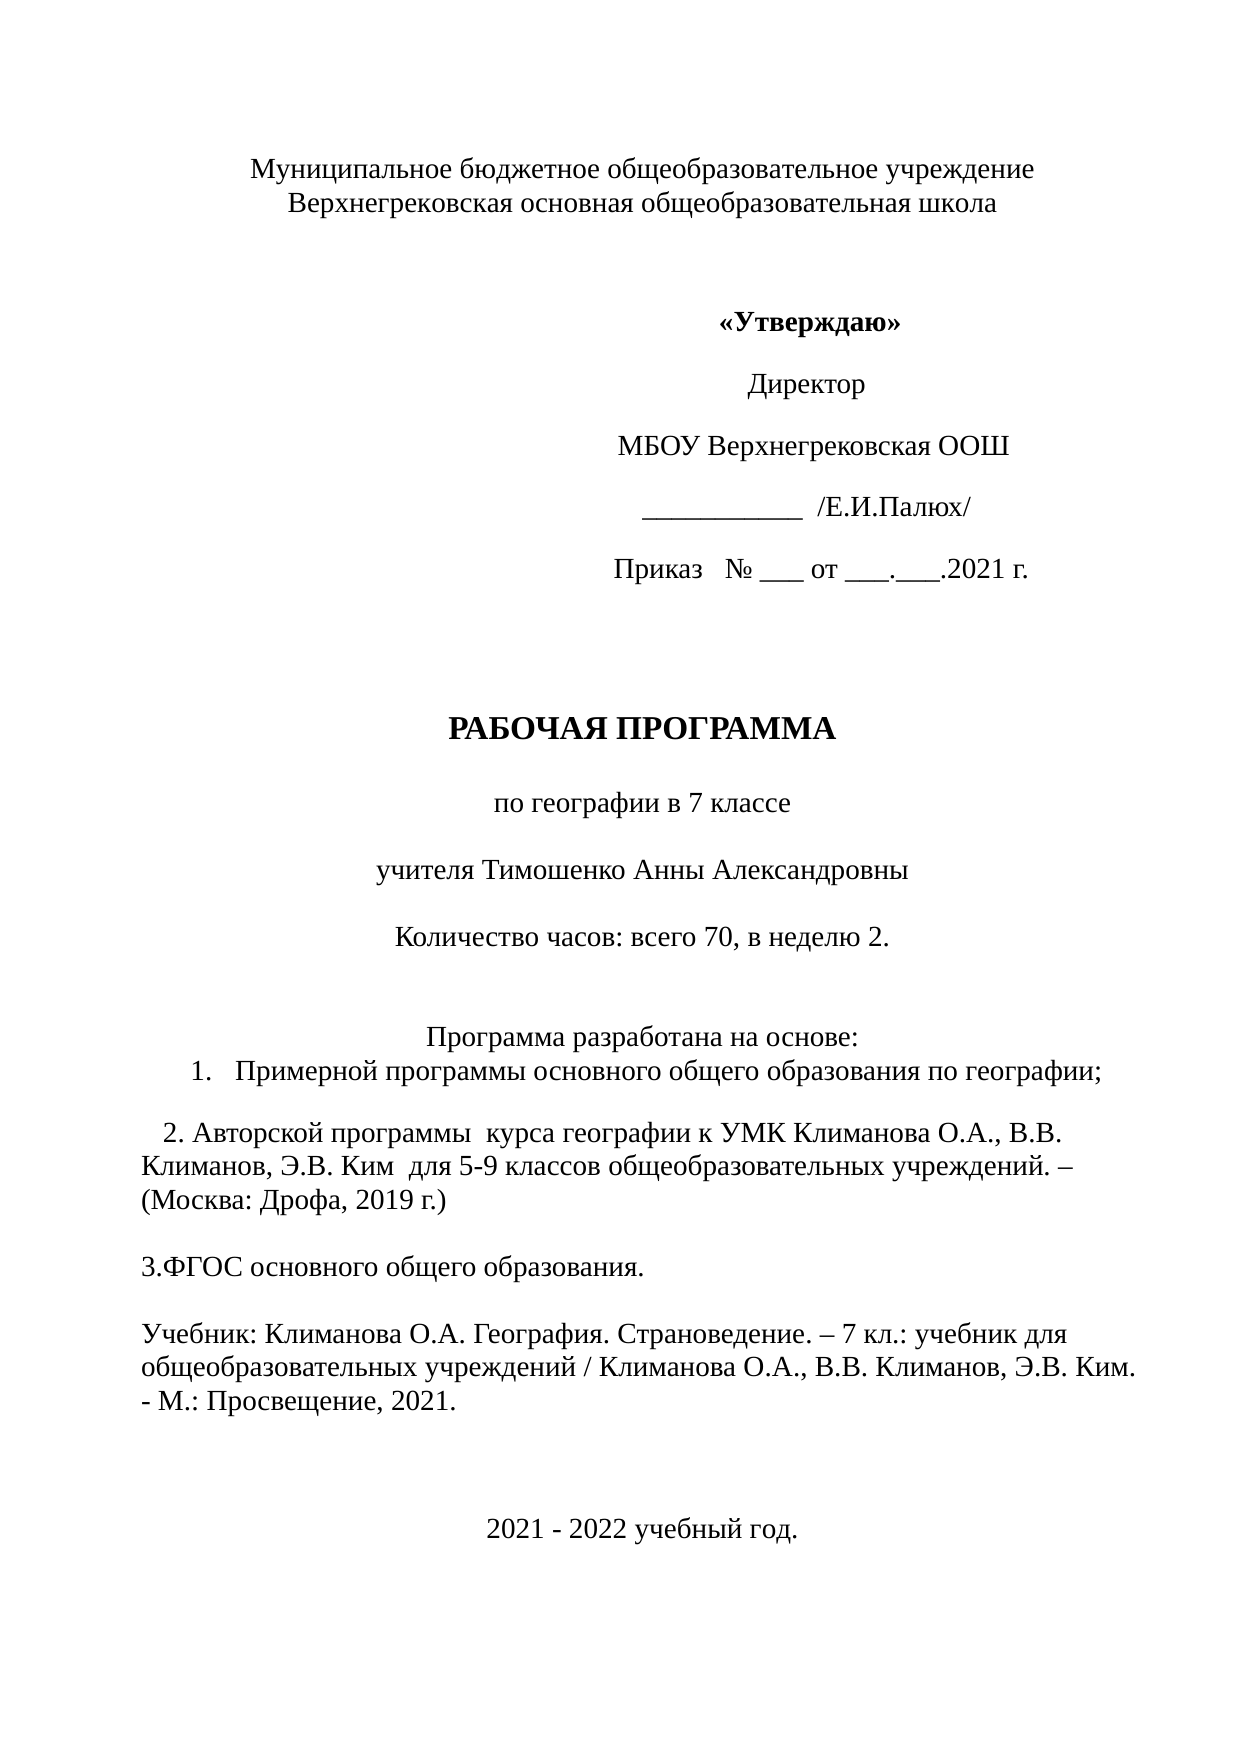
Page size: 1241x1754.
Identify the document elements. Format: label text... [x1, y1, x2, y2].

text Учебник: Климанова О.А. География. Страноведение. – 7 кл.: учебник для общеобразовательных учреждений / Климанова О.А., В.В. Климанов, Э.В. Ким. - М.: Просвещение, 2021. [141, 1316, 1152, 1417]
text «Утверждаю» [133, 304, 1152, 338]
text РАБОЧАЯ ПРОГРАММА [133, 708, 1152, 746]
text 3.ФГОС основного общего образования. [141, 1249, 1152, 1282]
text ___________ /Е.И.Палюх/ [133, 489, 1152, 523]
text Муниципальное бюджетное общеобразовательное учреждение [133, 151, 1152, 185]
list Примерной программы основного общего образования по географии; [141, 1053, 1152, 1087]
text 2021 - 2022 учебный год. [133, 1512, 1152, 1545]
text Приказ № ___ от ___.___.2021 г. [133, 551, 1152, 584]
text по географии в 7 классе [133, 785, 1152, 818]
text МБОУ Верхнегрековская ООШ [133, 428, 1152, 461]
text Программа разработана на основе: [133, 1019, 1152, 1053]
text Верхнегрековская основная общеобразовательная школа [133, 185, 1152, 218]
text 2. Авторской программы курса географии к УМК Климанова О.А., В.В. Климанов, Э.В. Ким для 5-9 классов общеобразовательных учреждений. – (Москва: Дрофа, 2019 г.) [141, 1115, 1152, 1215]
text Директор [133, 366, 1152, 399]
text учителя Тимошенко Анны Александровны [133, 852, 1152, 885]
text Количество часов: всего 70, в неделю 2. [133, 919, 1152, 952]
